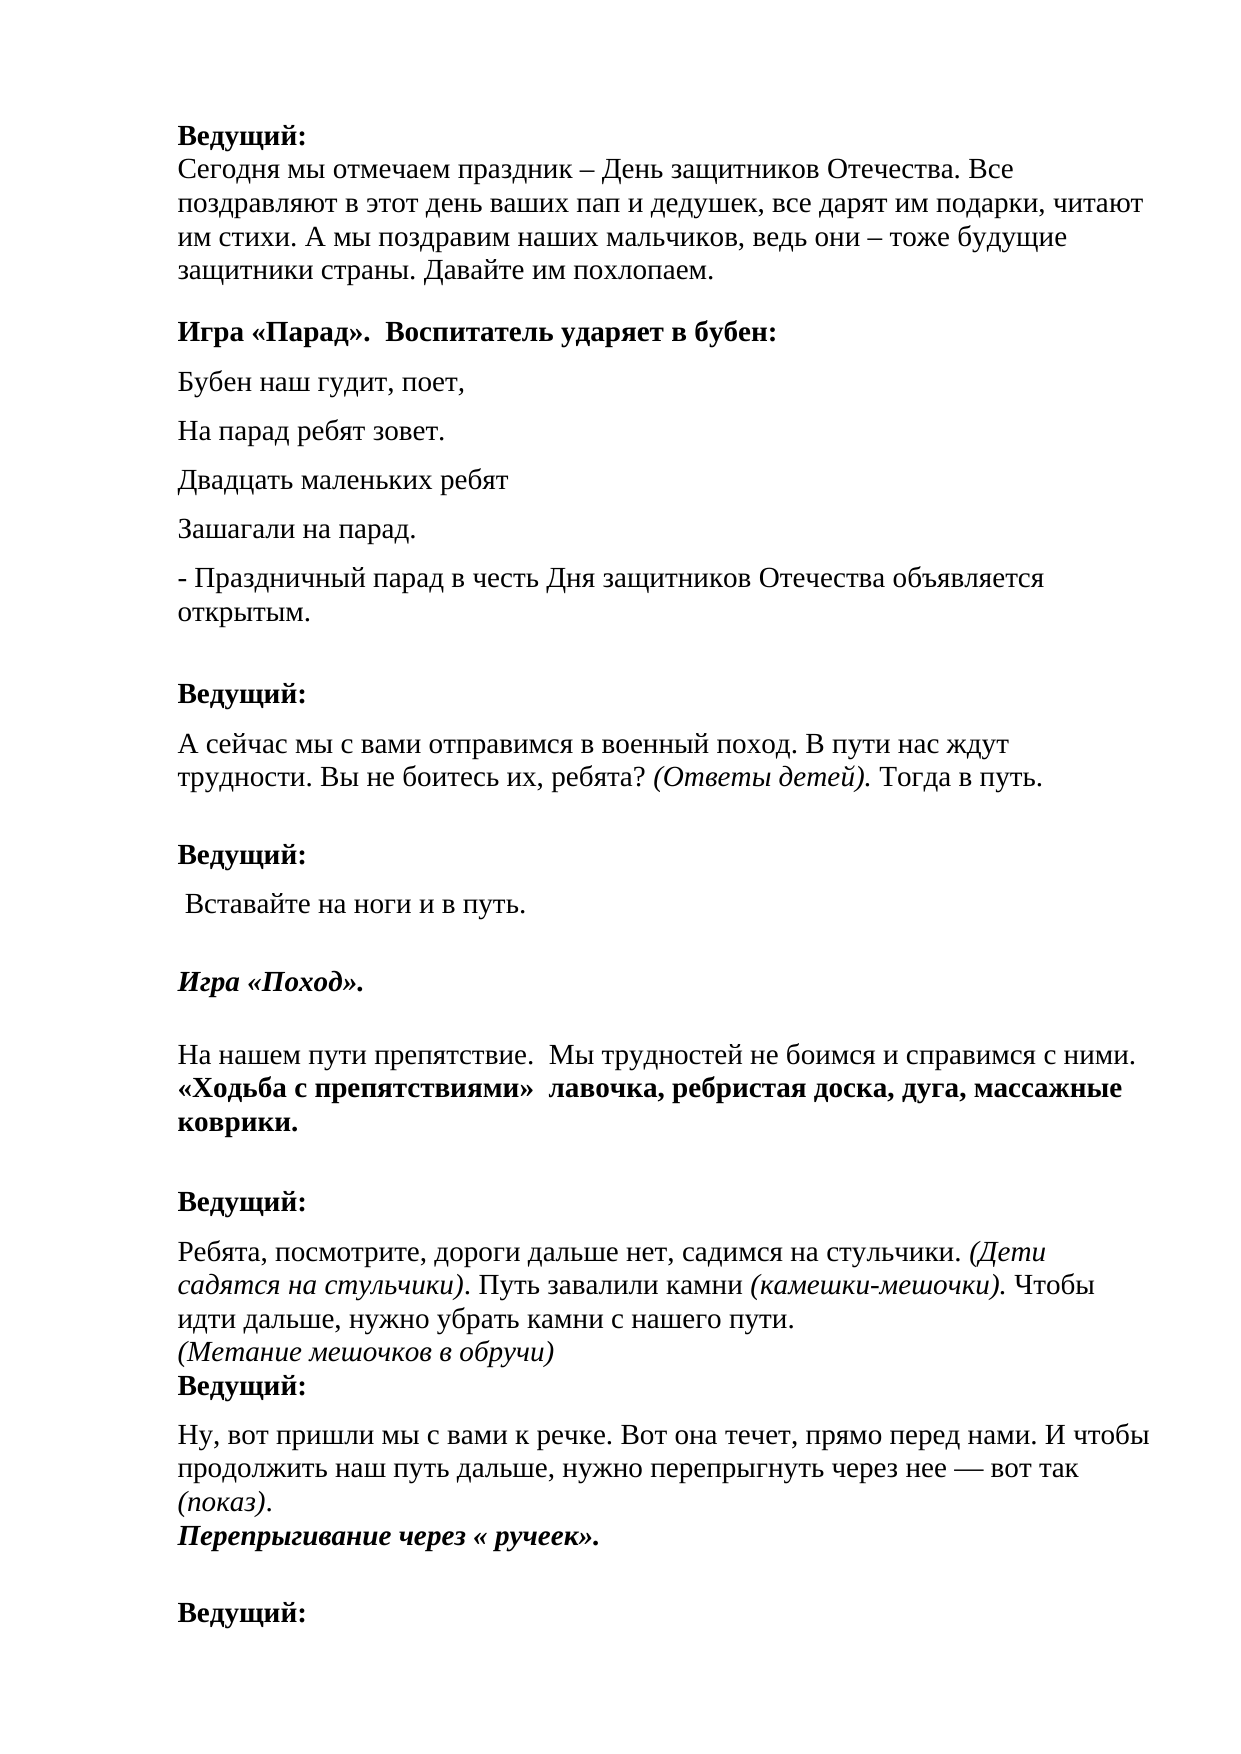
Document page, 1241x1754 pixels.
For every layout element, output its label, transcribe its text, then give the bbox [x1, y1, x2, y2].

text Сегодня мы отмечаем праздник – День защитников Отечества. Все поздравляют в этот день ваших пап и дедушек, все дарят им подарки, читают им стихи. А мы поздравим наших мальчиков, ведь они – тоже будущие защитники страны. Давайте им похлопаем. [177, 152, 1152, 314]
text Игра «Поход». [177, 964, 1152, 998]
text - Праздничный парад в честь Дня защитников Отечества объявляется открытым. [177, 560, 1152, 627]
text Ну, вот пришли мы с вами к речке. Вот она течет, прямо перед нами. И чтобы продолжить наш путь дальше, нужно перепрыгнуть через нее — вот так (показ). Перепрыгивание через « ручеек». [177, 1417, 1152, 1580]
text Зашагали на парад. [177, 511, 1152, 545]
text На нашем пути препятствие. Мы трудностей не боимся и справимся с ними. «Ходьба с препятствиями» лавочка, ребристая доска, дуга, массажные коврики. [177, 1037, 1152, 1138]
text Ребята, посмотрите, дороги дальше нет, садимся на стульчики. (Дети садятся на стульчики). Путь завалили камни (камешки-мешочки). Чтобы идти дальше, нужно убрать камни с нашего пути. (Метание мешочков в обручи) Ведущий: [177, 1234, 1152, 1401]
text А сейчас мы с вами отправимся в военный поход. В пути нас ждут трудности. Вы не боитесь их, ребята? (Ответы детей). Тогда в путь. [177, 726, 1152, 822]
text Бубен наш гудит, поет, [177, 364, 1152, 397]
text Ведущий: [177, 677, 1152, 710]
text Ведущий: [177, 118, 1152, 152]
text Двадцать маленьких ребят [177, 462, 1152, 496]
text Ведущий: [177, 837, 1152, 871]
text Вставайте на ноги и в путь. [177, 886, 1152, 949]
text На парад ребят зовет. [177, 413, 1152, 446]
text Ведущий: [177, 1596, 1152, 1629]
text Игра «Парад». Воспитатель ударяет в бубен: [177, 314, 1152, 348]
text Ведущий: [177, 1184, 1152, 1218]
